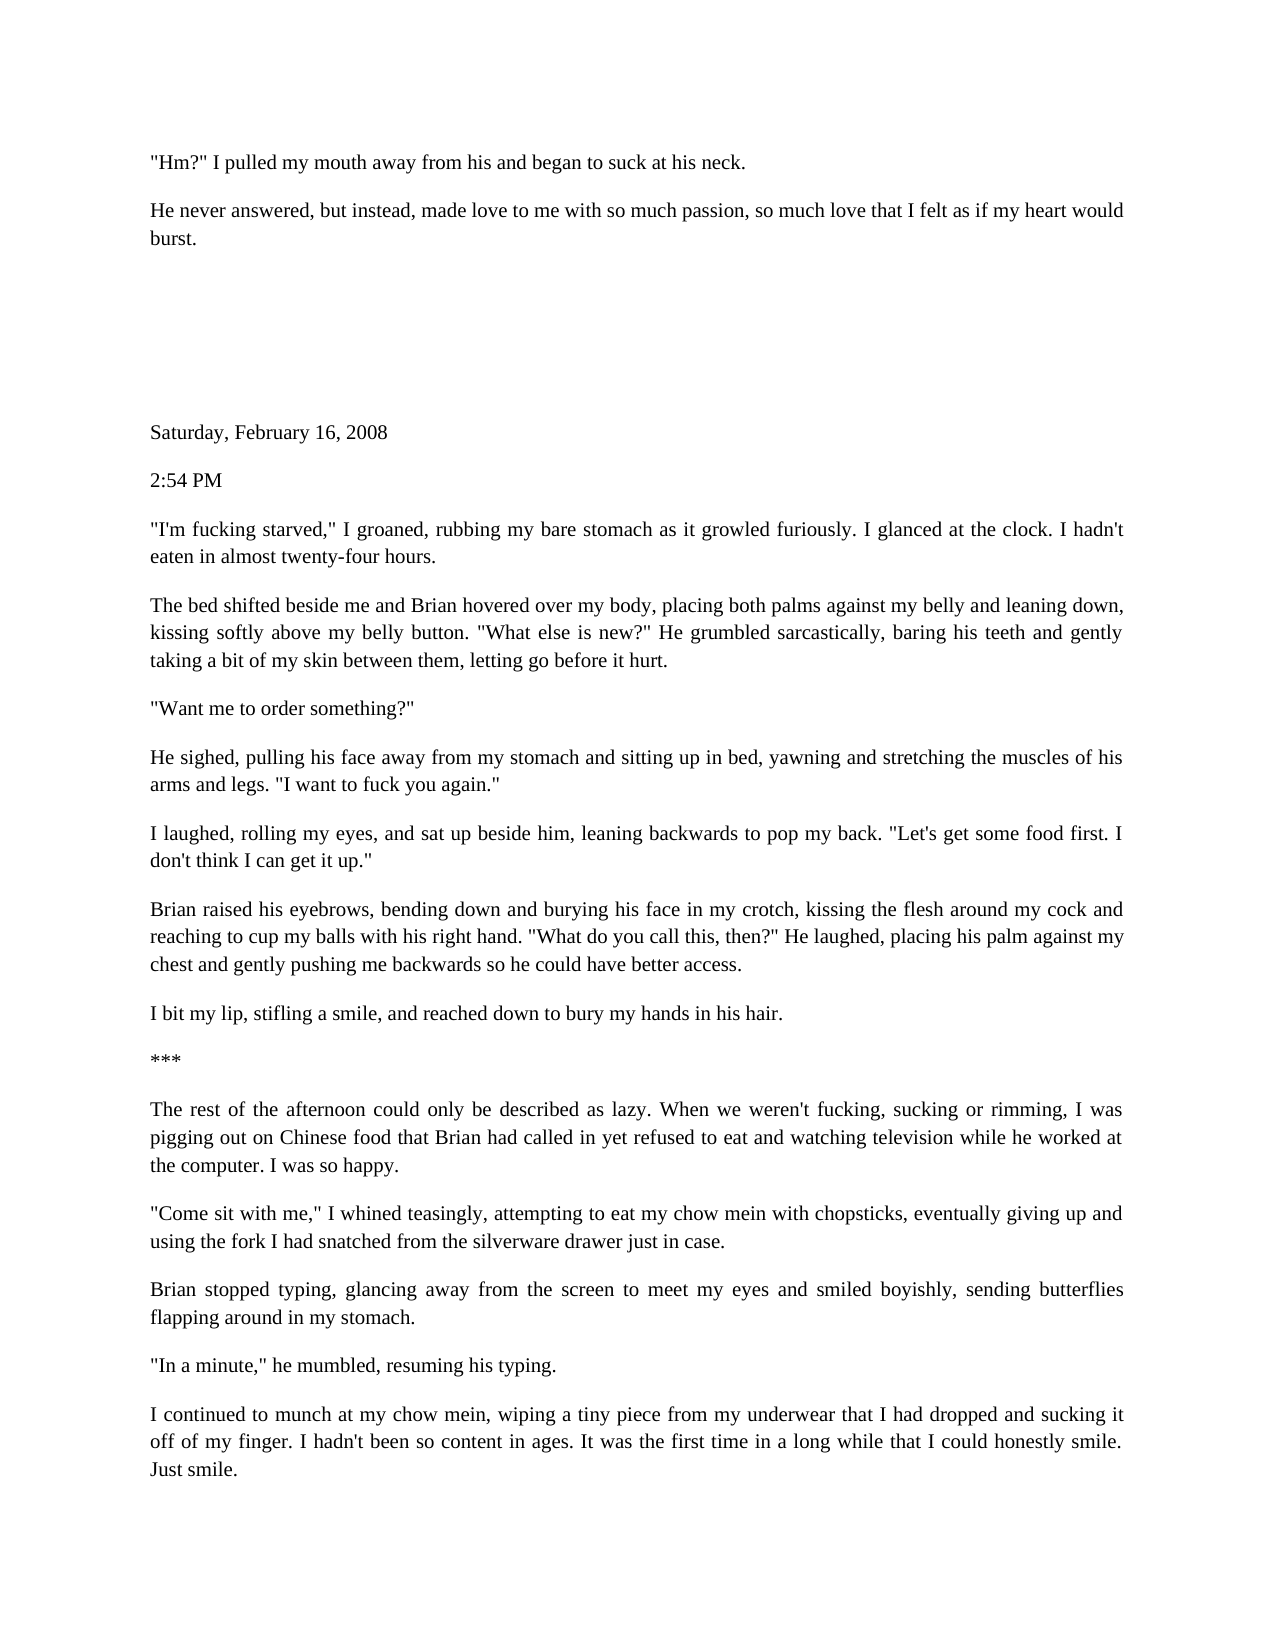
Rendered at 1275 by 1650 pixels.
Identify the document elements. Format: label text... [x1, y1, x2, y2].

text Saturday, February 16, 2008 [150, 420, 1125, 444]
text I continued to munch at my chow mein, wiping a tiny piece from my underwear that I had dropped and sucking it off of my finger. I hadn't been so content in ages. It was the first time in a long while that I could honestly smile. Just smile. [150, 1402, 1125, 1481]
text The rest of the afternoon could only be described as lazy. When we weren't fucking, sucking or rimming, I was pigging out on Chinese food that Brian had called in yet refused to eat and watching television while he worked at the computer. I was so happy. [150, 1097, 1125, 1177]
text "I'm fucking starved," I groaned, rubbing my bare stomach as it growled furiously. I glanced at the clock. I hadn't eaten in almost twenty-four hours. [150, 517, 1125, 568]
text Brian stopped typing, glancing away from the screen to meet my eyes and smiled boyishly, sending butterflies flapping around in my stomach. [150, 1277, 1125, 1329]
text "Want me to order something?" [150, 696, 1125, 720]
text 2:54 PM [150, 468, 1125, 492]
text "Hm?" I pulled my mouth away from his and began to suck at his neck. [150, 150, 1125, 174]
text The bed shifted beside me and Brian hovered over my body, placing both palms against my belly and leaning down, kissing softly above my belly button. "What else is new?" He grumbled sarcastically, baring his teeth and gently taking a bit of my skin between them, letting go before it hurt. [150, 593, 1125, 672]
text "In a minute," he mumbled, resuming his typing. [150, 1353, 1125, 1377]
text He sighed, pulling his face away from my stomach and sitting up in bed, yawning and stretching the muscles of his arms and legs. "I want to fuck you again." [150, 745, 1125, 796]
text He never answered, but instead, made love to me with so much passion, so much love that I felt as if my heart would burst. [150, 198, 1125, 250]
text I bit my lip, stifling a smile, and reached down to bury my hands in his hair. [150, 1001, 1125, 1024]
text Brian raised his eyebrows, bending down and burying his face in my crotch, kissing the flesh around my cock and reaching to cup my balls with his right hand. "What do you call this, then?" He laughed, placing his palm against my chest and gently pushing me backwards so he could have better access. [150, 897, 1125, 976]
text *** [150, 1049, 1125, 1073]
text I laughed, rolling my eyes, and sat up beside him, leaning backwards to pop my back. "Let's get some food first. I don't think I can get it up." [150, 821, 1125, 872]
text "Come sit with me," I whined teasingly, attempting to eat my chow mein with chopsticks, eventually giving up and using the fork I had snatched from the silverware drawer just in case. [150, 1201, 1125, 1253]
